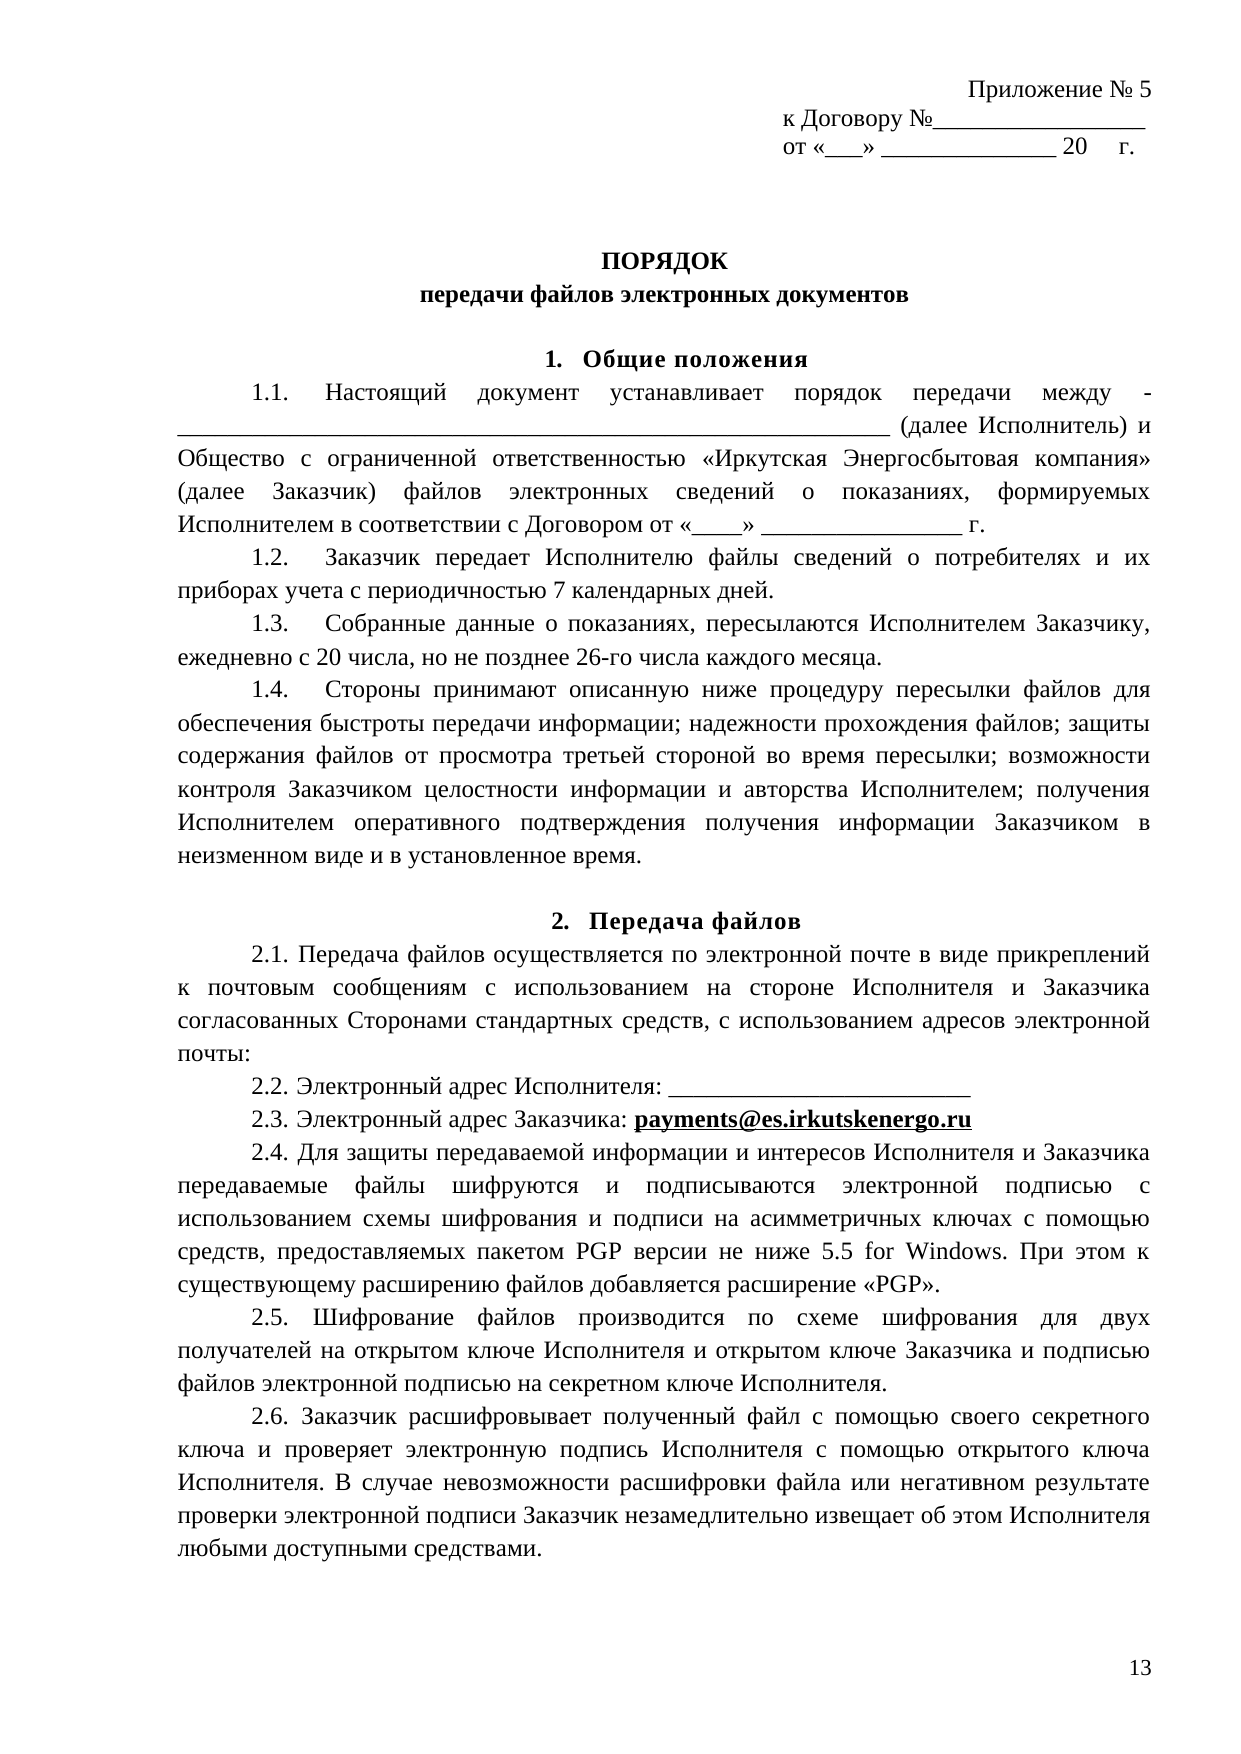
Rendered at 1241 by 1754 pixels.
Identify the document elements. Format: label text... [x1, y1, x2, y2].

list Настоящий документ устанавливает порядок передачи между _________________________________________________________ (далее Исполнитель) и Общество с ограниченной ответственностью «Иркутская Энергосбытовая компания» (далее Заказчик) файлов электронных сведений о показаниях, формируемых Исполнителем в соответствии с Договором от «____» ________________ г. [177, 377, 1152, 538]
list Заказчик расшифровывает полученный файл с помощью своего секретного ключа и проверяет электронную подпись Исполнителя с помощью открытого ключа Исполнителя. В случае невозможности расшифровки файла или негативном результате проверки электронной подписи Заказчик незамедлительно извещает об этом Исполнителя любыми доступными средствами. [177, 1401, 1152, 1562]
text 1. Общие положения [201, 344, 1152, 373]
text Приложение № 5 [177, 74, 1152, 103]
text от «___» ______________ 20 г. [783, 131, 1152, 160]
list Электронный адрес Исполнителя: ________________________ [177, 1071, 1152, 1099]
list Для защиты передаваемой информации и интересов Исполнителя и Заказчика передаваемые файлы шифруются и подписываются электронной подписью с использованием схемы шифрования и подписи на асимметричных ключах с помощью средств, предоставляемых пакетом PGP версии не ниже 5.5 for Windows. При этом к существующему расширению файлов добавляется расширение «PGP». [177, 1137, 1152, 1298]
list Стороны принимают описанную ниже процедуру пересылки файлов для обеспечения быстроты передачи информации; надежности прохождения файлов; защиты содержания файлов от просмотра третьей стороной во время пересылки; возможности контроля Заказчиком целостности информации и авторства Исполнителем; получения Исполнителем оперативного подтверждения получения информации Заказчиком в неизменном виде и в установленное время. [177, 674, 1152, 868]
list Заказчик передает Исполнителю файлы сведений о потребителях и их приборах учета с периодичностью 7 календарных дней. [177, 542, 1152, 604]
subtitle ПОРЯДОК [177, 246, 1152, 275]
list Передача файлов осуществляется по электронной почте в виде прикреплений к почтовым сообщениям с использованием на стороне Исполнителя и Заказчика согласованных Сторонами стандартных средств, с использованием адресов электронной почты: [177, 939, 1152, 1067]
text 2. Передача файлов [201, 906, 1152, 934]
list Собранные данные о показаниях, пересылаются Исполнителем Заказчику, ежедневно с 20 числа, но не позднее 26-го числа каждого месяца. [177, 608, 1152, 670]
list Шифрование файлов производится по схеме шифрования для двух получателей на открытом ключе Исполнителя и открытом ключе Заказчика и подписью файлов электронной подписью на секретном ключе Исполнителя. [177, 1302, 1152, 1397]
text к Договору №_________________ [783, 103, 1152, 131]
list Электронный адрес Заказчика: payments@es.irkutskenergo.ru [177, 1104, 1152, 1133]
text передачи файлов электронных документов [177, 279, 1152, 340]
